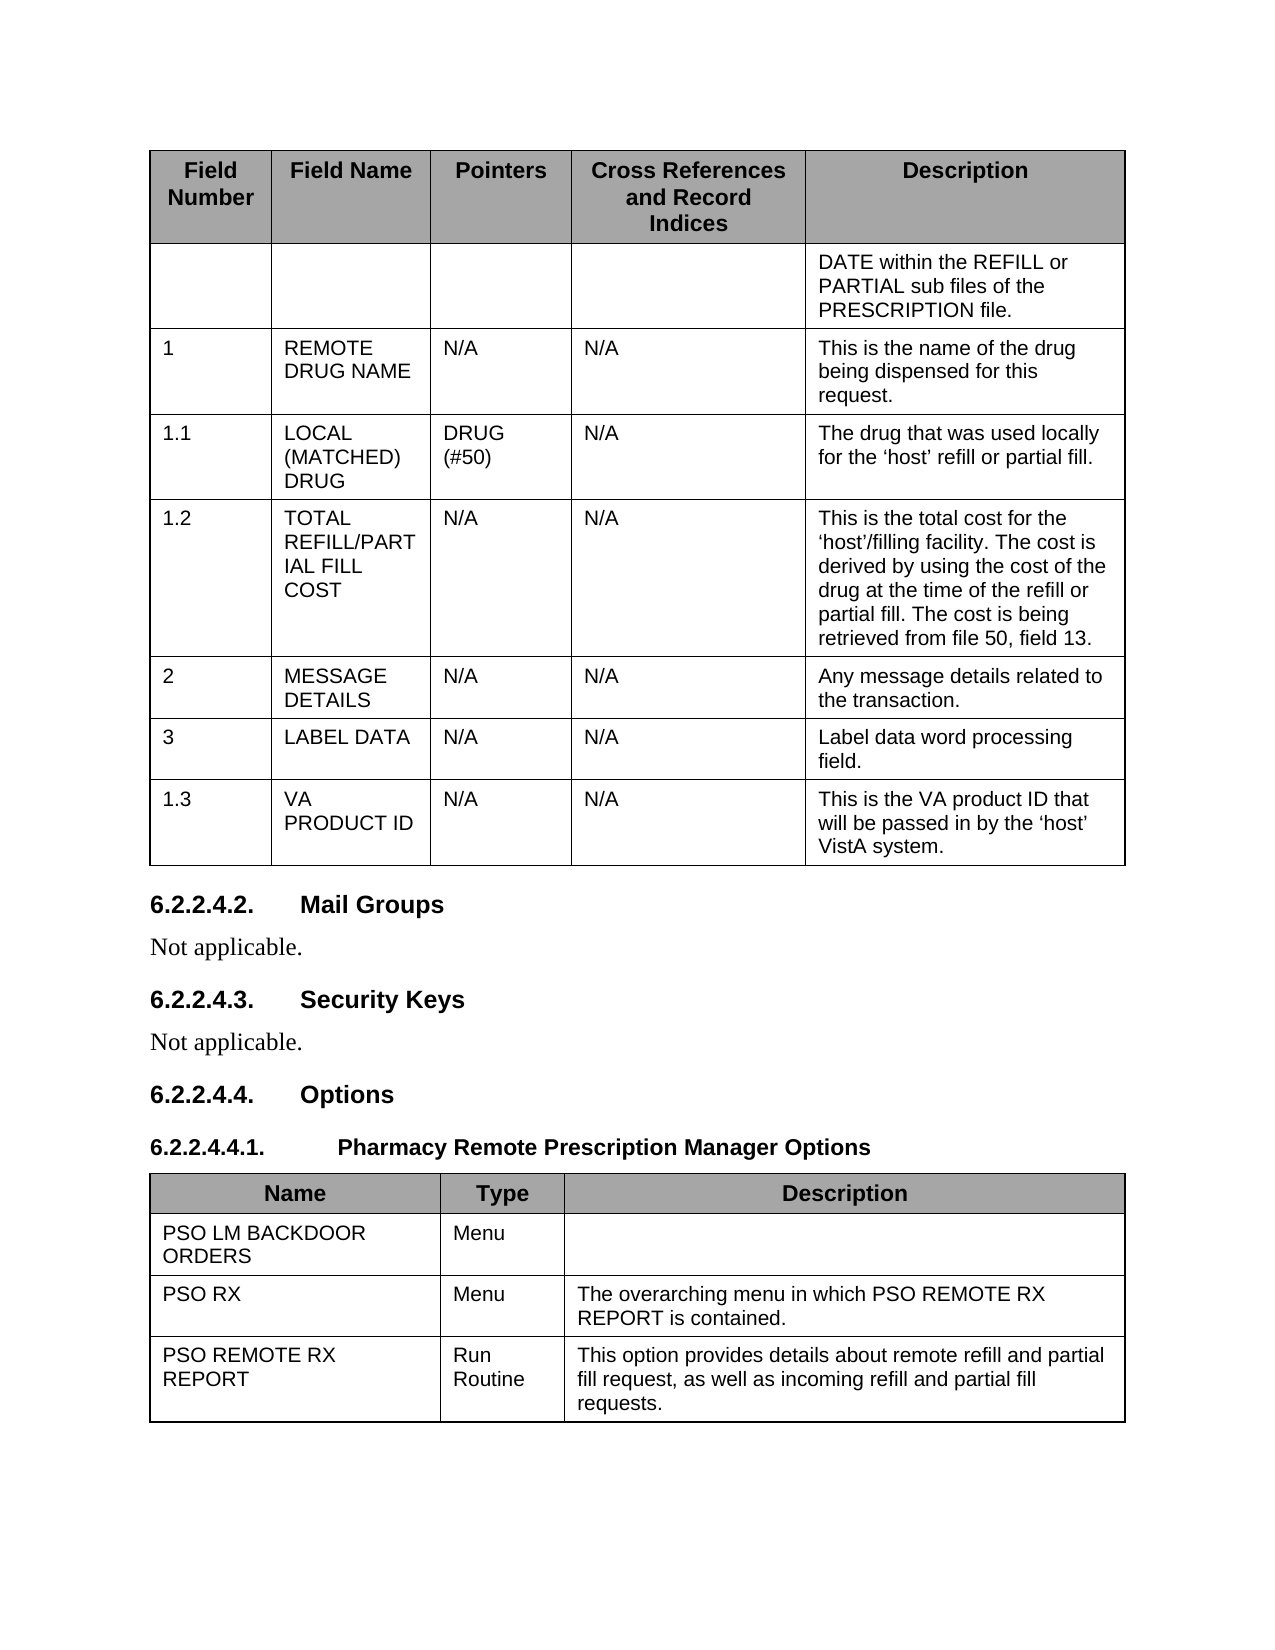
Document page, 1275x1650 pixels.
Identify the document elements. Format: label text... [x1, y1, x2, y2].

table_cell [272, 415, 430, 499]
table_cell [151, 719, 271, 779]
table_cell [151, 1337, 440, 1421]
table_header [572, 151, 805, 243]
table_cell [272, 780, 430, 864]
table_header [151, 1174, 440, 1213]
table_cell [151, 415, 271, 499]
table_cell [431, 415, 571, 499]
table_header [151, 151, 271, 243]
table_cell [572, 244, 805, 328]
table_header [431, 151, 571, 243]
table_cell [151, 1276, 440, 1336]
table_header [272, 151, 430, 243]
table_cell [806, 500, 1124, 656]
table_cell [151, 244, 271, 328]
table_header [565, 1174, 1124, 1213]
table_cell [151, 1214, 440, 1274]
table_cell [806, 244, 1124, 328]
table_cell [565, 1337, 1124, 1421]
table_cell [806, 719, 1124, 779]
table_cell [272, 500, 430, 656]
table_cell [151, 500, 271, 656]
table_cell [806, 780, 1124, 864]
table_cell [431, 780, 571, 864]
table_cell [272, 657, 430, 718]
text Not applicable. [150, 1027, 1125, 1056]
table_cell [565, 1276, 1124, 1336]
subtitle Mail Groups [150, 891, 1125, 919]
subtitle Options [150, 1081, 1125, 1109]
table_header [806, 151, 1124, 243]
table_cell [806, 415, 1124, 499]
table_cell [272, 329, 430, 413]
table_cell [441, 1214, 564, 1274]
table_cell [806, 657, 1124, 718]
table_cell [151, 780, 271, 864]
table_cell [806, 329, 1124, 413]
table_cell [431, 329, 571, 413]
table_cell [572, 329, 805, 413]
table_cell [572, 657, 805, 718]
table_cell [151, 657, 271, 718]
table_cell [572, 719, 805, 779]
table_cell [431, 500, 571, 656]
subtitle Security Keys [150, 986, 1125, 1014]
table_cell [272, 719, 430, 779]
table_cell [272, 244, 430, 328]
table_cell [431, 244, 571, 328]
text Not applicable. [150, 932, 1125, 961]
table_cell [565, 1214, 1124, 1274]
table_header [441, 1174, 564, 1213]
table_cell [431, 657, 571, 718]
subtitle Pharmacy Remote Prescription Manager Options [150, 1134, 1125, 1161]
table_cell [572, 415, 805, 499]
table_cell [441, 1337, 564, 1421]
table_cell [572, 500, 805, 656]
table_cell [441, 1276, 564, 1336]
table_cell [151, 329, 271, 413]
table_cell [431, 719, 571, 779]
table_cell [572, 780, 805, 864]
